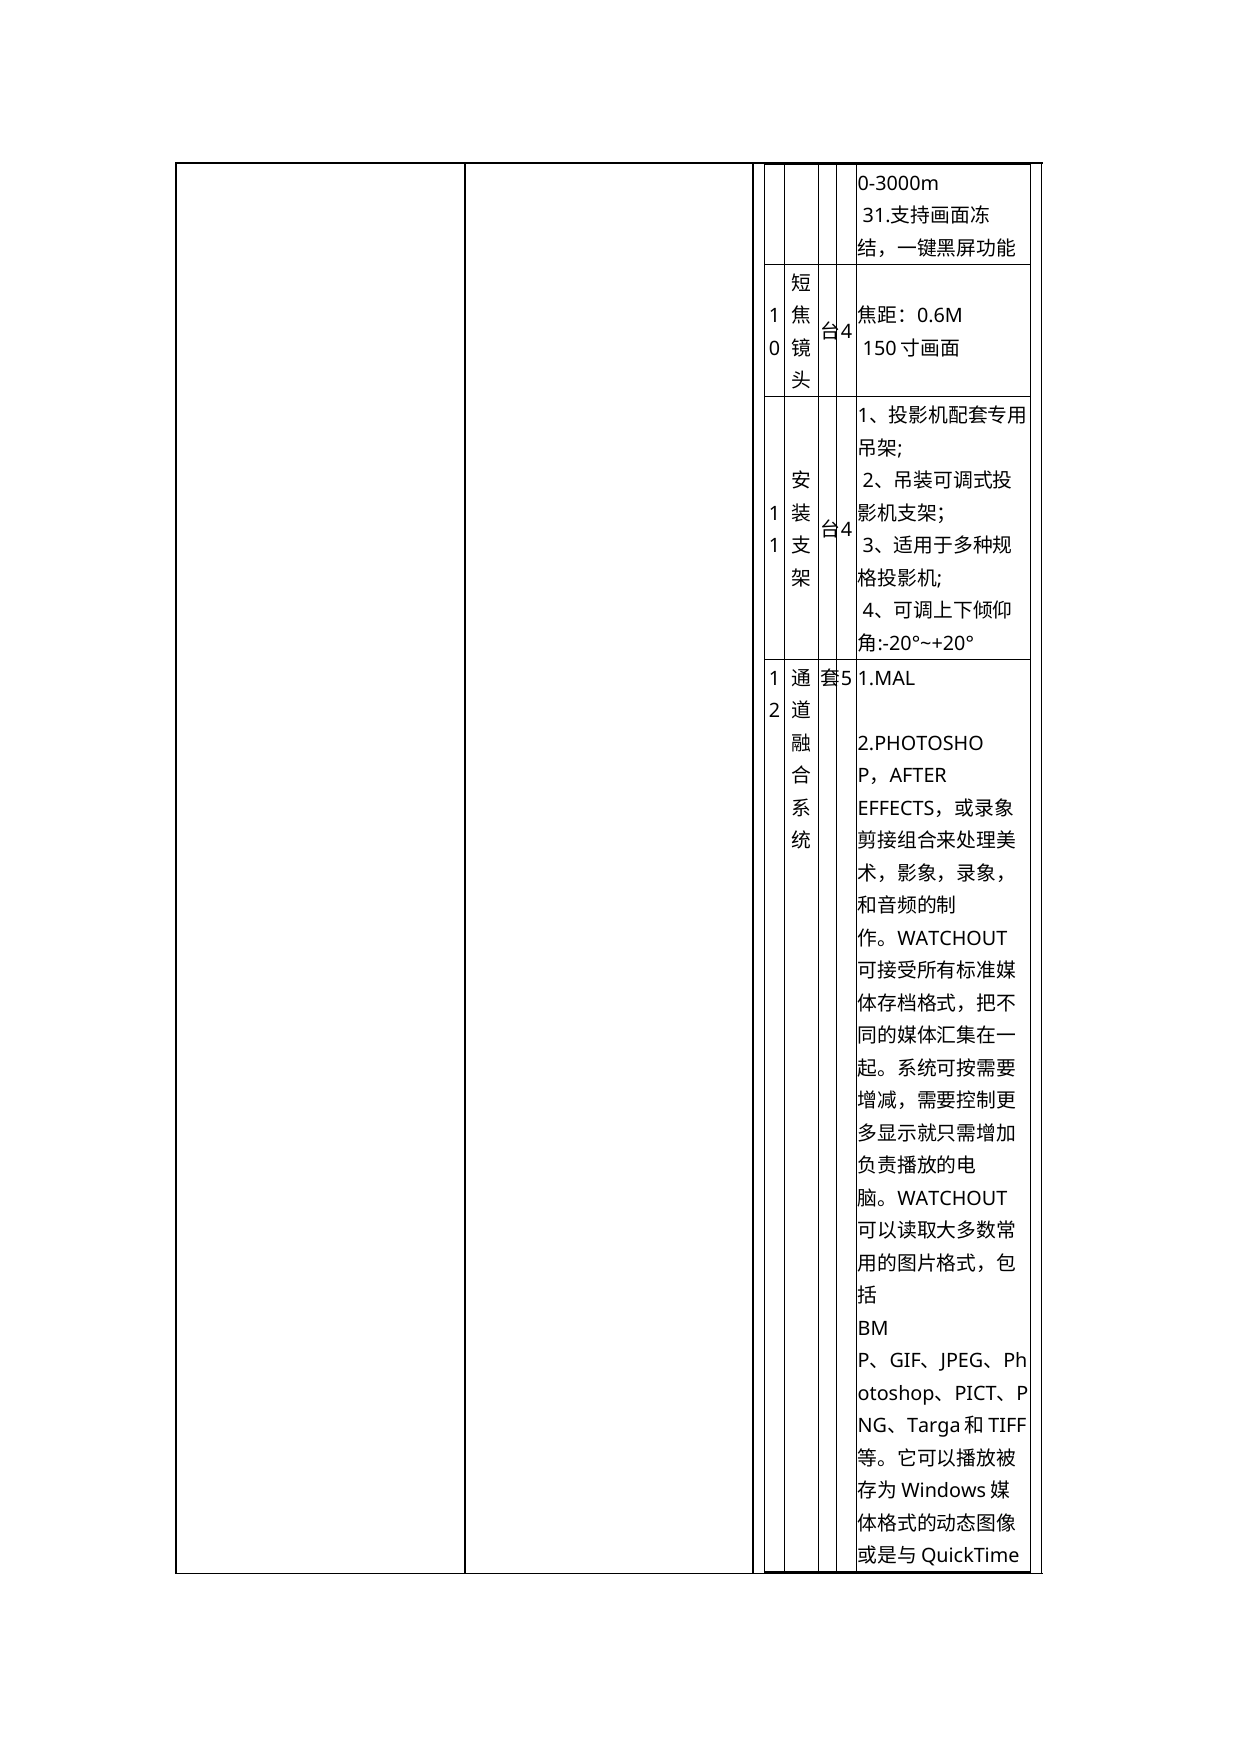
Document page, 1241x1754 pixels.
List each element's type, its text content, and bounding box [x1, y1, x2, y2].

table_cell [819, 165, 836, 264]
table_cell [1031, 164, 1041, 1572]
table_cell [857, 397, 1030, 659]
table_cell [466, 164, 752, 1572]
table_cell [785, 265, 818, 396]
table_cell [837, 165, 856, 264]
table_cell [837, 265, 856, 396]
table_cell [857, 165, 1030, 264]
table_cell [765, 397, 784, 659]
table_cell [765, 165, 784, 264]
table_cell [765, 265, 784, 396]
table_cell [785, 660, 818, 1571]
table_cell [819, 265, 836, 396]
table_cell [785, 165, 818, 264]
table_cell [837, 660, 856, 1571]
table_cell [754, 164, 764, 1572]
table_cell [785, 397, 818, 659]
table_cell 1 [177, 164, 464, 1572]
table_cell [857, 660, 1030, 1571]
table_cell [837, 397, 856, 659]
table_cell [819, 660, 836, 1571]
table_cell [765, 660, 784, 1571]
table_cell [819, 397, 836, 659]
table_cell [857, 265, 1030, 396]
table_cell [825, 333, 835, 337]
